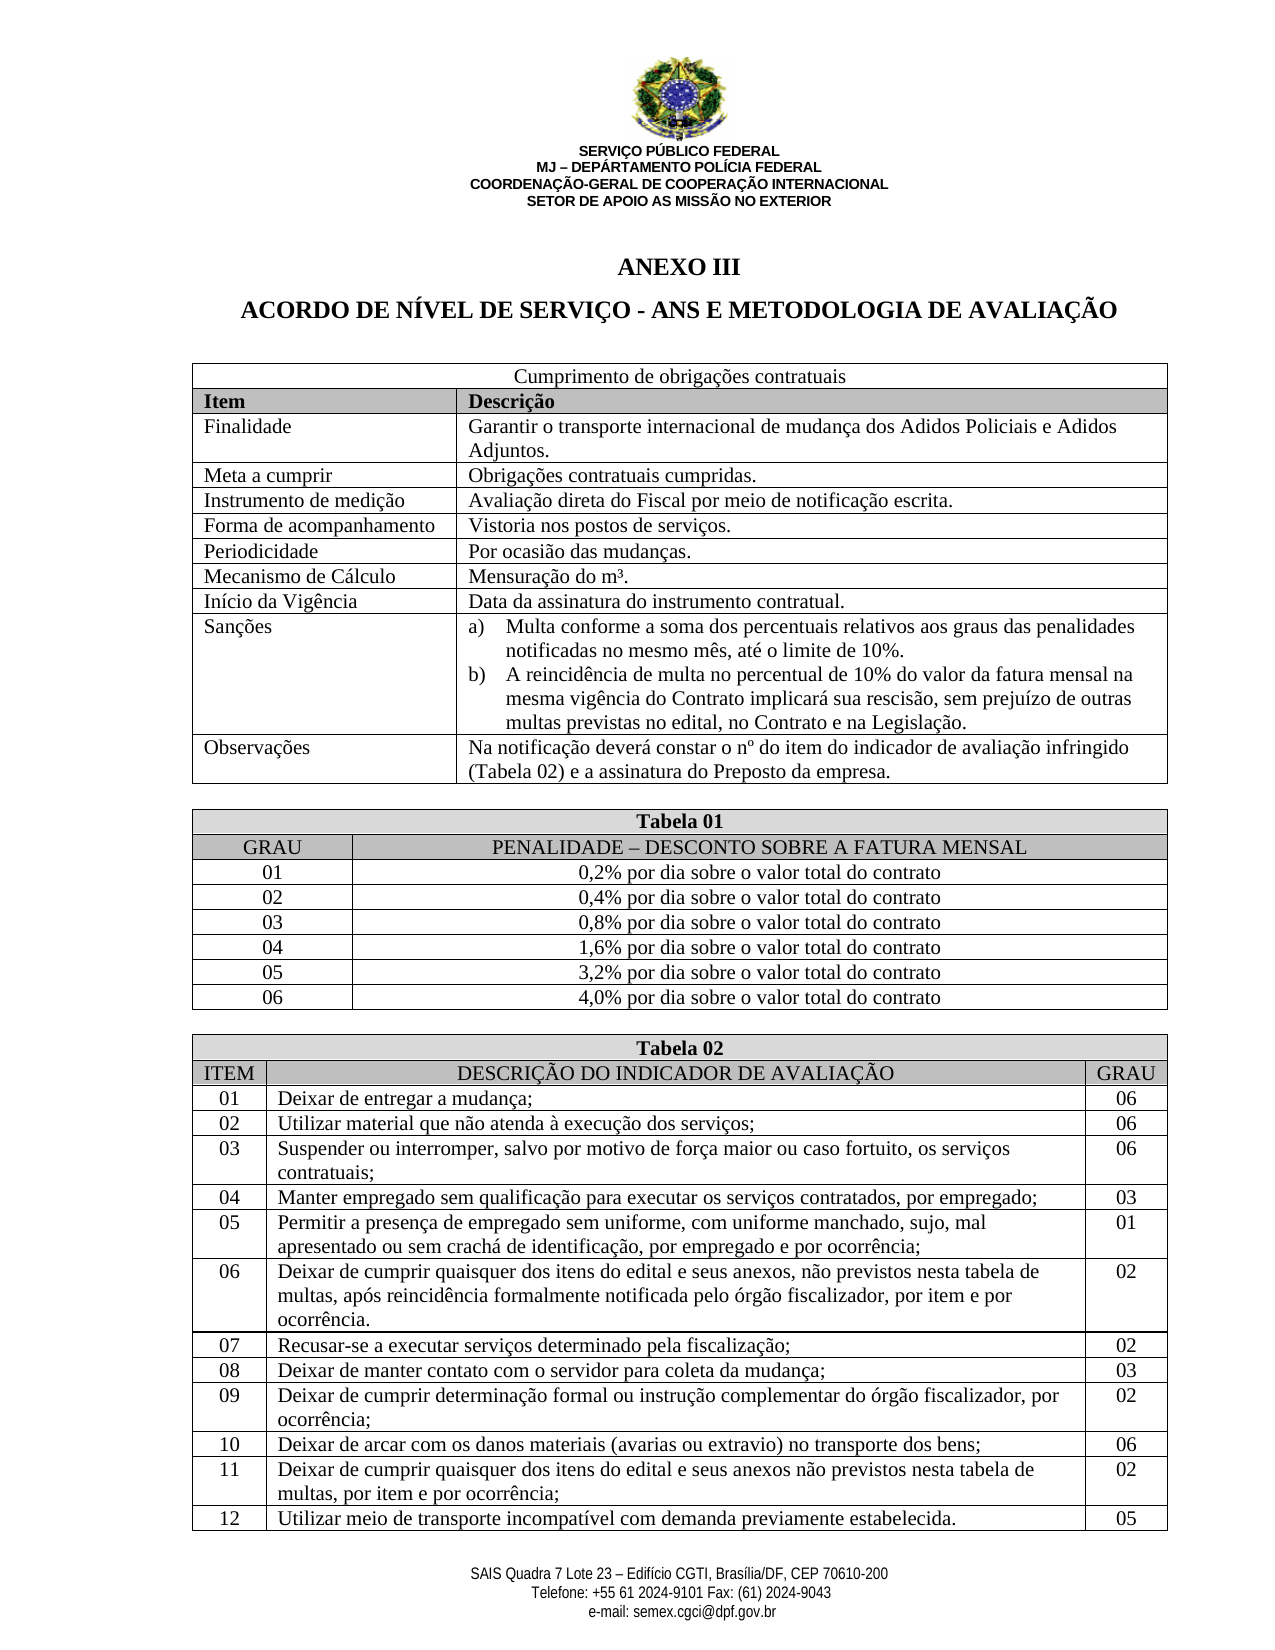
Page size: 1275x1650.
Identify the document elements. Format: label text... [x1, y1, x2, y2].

table_cell 06 [1086, 1432, 1167, 1456]
table_cell Por ocasião das mudanças. [457, 539, 1167, 563]
table_cell Deixar de cumprir determinação formal ou instrução complementar do órgão fiscalizador, por ocorrência; [267, 1383, 1085, 1431]
table_cell Instrumento de medição [193, 488, 456, 512]
table_cell GRAU [193, 835, 352, 859]
text ACORDO DE NÍVEL DE SERVIÇO - ANS E METODOLOGIA DE AVALIAÇÃO [192, 296, 1167, 324]
table_cell 04 [193, 935, 352, 959]
table_cell 08 [193, 1358, 266, 1382]
table_cell 0,4% por dia sobre o valor total do contrato [353, 885, 1167, 909]
table_cell Data da assinatura do instrumento contratual. [457, 589, 1167, 613]
table_cell Deixar de cumprir quaisquer dos itens do edital e seus anexos, não previstos nesta tabela de multas, após reincidência formalmente notificada pelo órgão fiscalizador, por item e por ocorrência. [267, 1259, 1085, 1331]
table_cell ITEM [193, 1061, 266, 1084]
table_cell 03 [1086, 1358, 1167, 1382]
table_cell 4,0% por dia sobre o valor total do contrato [353, 985, 1167, 1009]
table_cell 0,2% por dia sobre o valor total do contrato [353, 860, 1167, 884]
table_cell 0,8% por dia sobre o valor total do contrato [353, 910, 1167, 934]
table_cell Suspender ou interromper, salvo por motivo de força maior ou caso fortuito, os serviços contratuais; [267, 1136, 1085, 1184]
table_cell Permitir a presença de empregado sem uniforme, com uniforme manchado, sujo, mal apresentado ou sem crachá de identificação, por empregado e por ocorrência; [267, 1210, 1085, 1258]
text ANEXO III [192, 252, 1167, 281]
table_cell 02 [1086, 1259, 1167, 1331]
table_cell 05 [1086, 1506, 1167, 1530]
table_cell GRAU [1086, 1061, 1167, 1084]
table_cell Deixar de manter contato com o servidor para coleta da mudança; [267, 1358, 1085, 1382]
table_cell 06 [1086, 1086, 1167, 1110]
table_cell 10 [193, 1432, 266, 1456]
table_cell DESCRIÇÃO DO INDICADOR DE AVALIAÇÃO [267, 1061, 1085, 1084]
table_cell 02 [1086, 1333, 1167, 1357]
table_cell Início da Vigência [193, 589, 456, 613]
table_cell 09 [193, 1383, 266, 1431]
table_cell 03 [1086, 1185, 1167, 1209]
table_cell Mensuração do m³. [457, 564, 1167, 588]
table_cell Manter empregado sem qualificação para executar os serviços contratados, por empregado; [267, 1185, 1085, 1209]
table_cell 06 [1086, 1136, 1167, 1184]
table_cell 3,2% por dia sobre o valor total do contrato [353, 960, 1167, 984]
table_cell Garantir o transporte internacional de mudança dos Adidos Policiais e Adidos Adjuntos. [457, 414, 1167, 462]
table_cell Meta a cumprir [193, 463, 456, 487]
table_cell Mecanismo de Cálculo [193, 564, 456, 588]
table_cell 05 [193, 960, 352, 984]
table_cell Finalidade [193, 414, 456, 462]
table_cell 1,6% por dia sobre o valor total do contrato [353, 935, 1167, 959]
table_cell 12 [193, 1506, 266, 1530]
table_cell PENALIDADE – DESCONTO SOBRE A FATURA MENSAL [353, 835, 1167, 859]
table_cell 06 [1086, 1111, 1167, 1135]
table_cell Periodicidade [193, 539, 456, 563]
table_cell 04 [193, 1185, 266, 1209]
table_cell 07 [193, 1333, 266, 1357]
table_cell 05 [193, 1210, 266, 1258]
table_cell Item [193, 389, 456, 413]
table_cell Recusar-se a executar serviços determinado pela fiscalização; [267, 1333, 1085, 1357]
table_cell Avaliação direta do Fiscal por meio de notificação escrita. [457, 488, 1167, 512]
table_cell Obrigações contratuais cumpridas. [457, 463, 1167, 487]
table_cell Vistoria nos postos de serviços. [457, 514, 1167, 537]
table_cell 06 [193, 985, 352, 1009]
table_cell 11 [193, 1457, 266, 1505]
table_cell 03 [193, 910, 352, 934]
table_cell Multa conforme a soma dos percentuais relativos aos graus das penalidades notificadas no mesmo mês, até o limite de 10%. A reincidência de multa no percentual de 10% do valor da fatura mensal na mesma vigência do Contrato implicará sua rescisão, sem prejuízo de outras multas previstas no edital, no Contrato e na Legislação. [457, 614, 1167, 734]
table_cell Utilizar material que não atenda à execução dos serviços; [267, 1111, 1085, 1135]
table_header Tabela 02 [193, 1035, 1167, 1059]
table_cell 02 [1086, 1383, 1167, 1431]
table_cell Forma de acompanhamento [193, 514, 456, 537]
table_cell Deixar de cumprir quaisquer dos itens do edital e seus anexos não previstos nesta tabela de multas, por item e por ocorrência; [267, 1457, 1085, 1505]
table_header Cumprimento de obrigações contratuais [193, 364, 1167, 388]
table_cell 01 [1086, 1210, 1167, 1258]
table_cell Utilizar meio de transporte incompatível com demanda previamente estabelecida. [267, 1506, 1085, 1530]
table_cell Na notificação deverá constar o nº do item do indicador de avaliação infringido (Tabela 02) e a assinatura do Preposto da empresa. [457, 735, 1167, 783]
table_cell 02 [193, 1111, 266, 1135]
table_cell 03 [193, 1136, 266, 1184]
table_cell Deixar de arcar com os danos materiais (avarias ou extravio) no transporte dos bens; [267, 1432, 1085, 1456]
table_cell 01 [193, 860, 352, 884]
table_cell Observações [193, 735, 456, 783]
table_cell Descrição [457, 389, 1167, 413]
table_cell Sanções [193, 614, 456, 734]
table_cell 01 [193, 1086, 266, 1110]
table_cell 02 [193, 885, 352, 909]
table_cell 02 [1086, 1457, 1167, 1505]
table_cell Deixar de entregar a mudança; [267, 1086, 1085, 1110]
table_cell 06 [193, 1259, 266, 1331]
table_header Tabela 01 [193, 810, 1167, 833]
